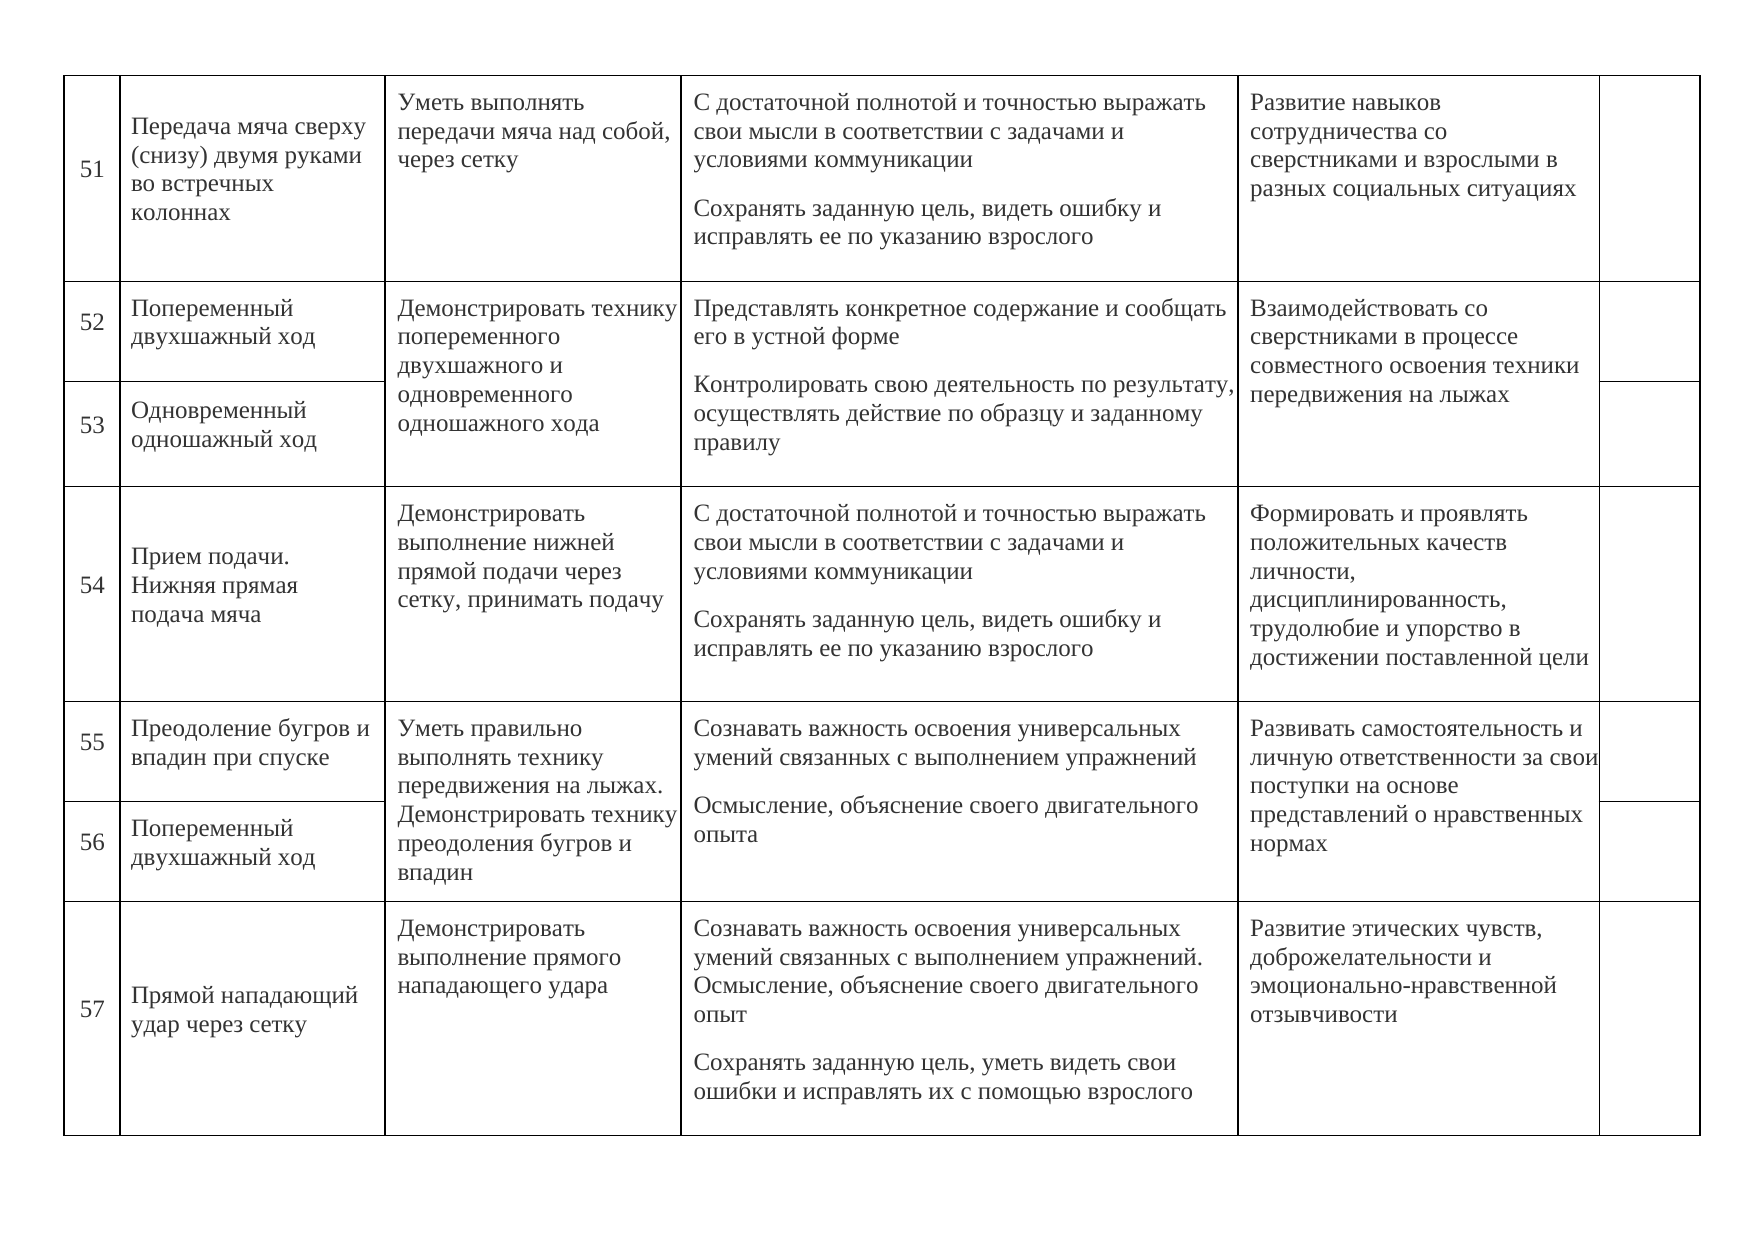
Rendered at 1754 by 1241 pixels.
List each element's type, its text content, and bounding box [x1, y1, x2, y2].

table_cell [1600, 382, 1699, 486]
table_cell Взаимодействовать со сверстниками в процессе совместного освоения техники передвижения на лыжах [1239, 282, 1599, 486]
table_cell 52 [65, 282, 119, 381]
table_cell Прямой нападающий удар через сетку [121, 902, 384, 1135]
table_cell Одновременный одношажный ход [121, 382, 384, 486]
table_cell [1600, 487, 1699, 701]
table_cell 54 [65, 487, 119, 701]
table_cell Развитие навыков сотрудничества со сверстниками и взрослыми в разных социальных ситуациях [1239, 76, 1599, 281]
table_cell [1600, 76, 1699, 281]
table_cell Сознавать важность освоения универсальных умений связанных с выполнением упражнений. Осмысление, объяснение своего двигательного опыт Сохранять заданную цель, уметь видеть свои ошибки и исправлять их с помощью взрослого [682, 902, 1237, 1135]
table_cell С достаточной полнотой и точностью выражать свои мысли в соответствии с задачами и условиями коммуникации Сохранять заданную цель, видеть ошибку и исправлять ее по указанию взрослого [682, 487, 1237, 701]
table_cell 57 [65, 902, 119, 1135]
table_cell С достаточной полнотой и точностью выражать свои мысли в соответствии с задачами и условиями коммуникации Сохранять заданную цель, видеть ошибку и исправлять ее по указанию взрослого [682, 76, 1237, 281]
table_cell Демонстрировать технику попеременного двухшажного и одновременного одношажного хода [386, 282, 680, 486]
table_cell Попеременный двухшажный ход [121, 802, 384, 901]
table_cell 51 [65, 76, 119, 281]
table_cell [1600, 802, 1699, 901]
table_cell Формировать и проявлять положительных качеств личности, дисциплинированность, трудолюбие и упорство в достижении поставленной цели [1239, 487, 1599, 701]
table_cell 53 [65, 382, 119, 486]
table_cell [1600, 702, 1699, 801]
table_cell Попеременный двухшажный ход [121, 282, 384, 381]
table_cell Преодоление бугров и впадин при спуске [121, 702, 384, 801]
table_cell Уметь выполнять передачи мяча над собой, через сетку [386, 76, 680, 281]
table_cell Передача мяча сверху (снизу) двумя руками во встречных колоннах [121, 76, 384, 281]
table_cell Развивать самостоятельность и личную ответственности за свои поступки на основе представлений о нравственных нормах [1239, 702, 1599, 901]
table_cell Демонстрировать выполнение прямого нападающего удара [386, 902, 680, 1135]
table_cell 56 [65, 802, 119, 901]
table_cell [1600, 282, 1699, 381]
table_cell Развитие этических чувств, доброжелательности и эмоционально-нравственной отзывчивости [1239, 902, 1599, 1135]
table_cell Прием подачи. Нижняя прямая подача мяча [121, 487, 384, 701]
table_cell Сознавать важность освоения универсальных умений связанных с выполнением упражнений Осмысление, объяснение своего двигательного опыта [682, 702, 1237, 901]
table_cell Демонстрировать выполнение нижней прямой подачи через сетку, принимать подачу [386, 487, 680, 701]
table_cell 55 [65, 702, 119, 801]
table_cell Уметь правильно выполнять технику передвижения на лыжах. Демонстрировать технику преодоления бугров и впадин [386, 702, 680, 901]
table_cell [1600, 902, 1699, 1135]
